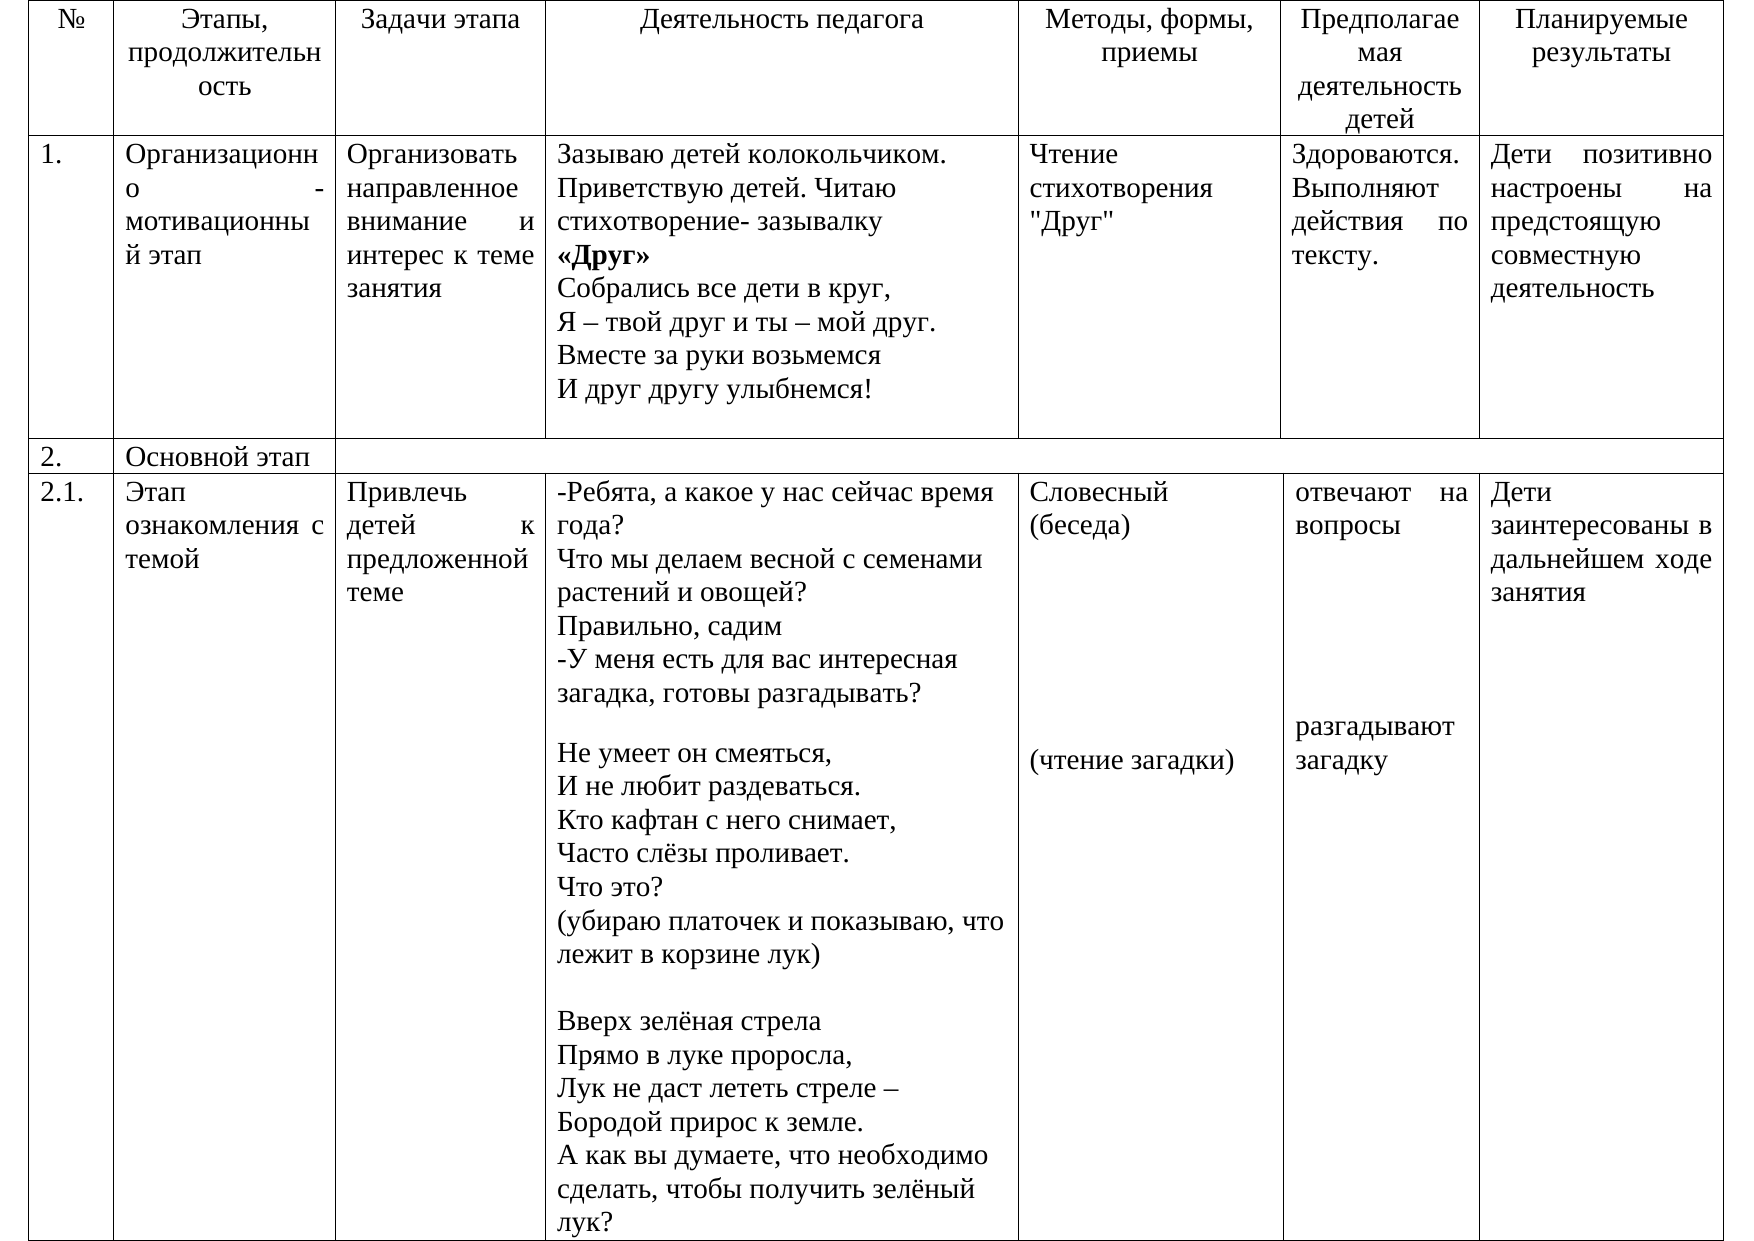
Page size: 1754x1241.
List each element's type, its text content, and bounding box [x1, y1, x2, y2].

table_cell 1. [29, 136, 113, 438]
table_header Деятельность педагога [546, 1, 1018, 135]
table_cell [336, 439, 1723, 473]
table_cell 2. [29, 439, 113, 473]
table_cell Словесный (беседа) (чтение загадки) (беседа) [1019, 474, 1283, 1240]
table_header Этапы, продолжительность [114, 1, 335, 135]
table_cell Организационно -мотивационный этап [114, 136, 335, 438]
table_cell Здороваются. Выполняют действия по тексту. [1281, 136, 1479, 438]
table_header Задачи этапа [336, 1, 545, 135]
table_header Планируемые результаты [1480, 1, 1723, 135]
table_cell -Ребята, а какое у нас сейчас время года? Что мы делаем весной с семенами растений и овощей? Правильно, садим -У меня есть для вас интересная загадка, готовы разгадывать? Не умеет он смеяться, И не любит раздеваться. Кто кафтан с него снимает, Часто слёзы проливает. Что это? (убираю платочек и показываю, что лежит в корзине лук) Вверх зелёная стрела Прямо в луке проросла, Лук не даст лететь стреле – Бородой прирос к земле. А как вы думаете, что необходимо сделать, чтобы получить зелёный лук? Правильно, лук надо прорастить. А как вы думаете, во что сажают лук? Правильно, для того чтобы посадить лук нам нужна земля, лук, лейки с водой (показываю всё что лежит на столе) А для чего сажают лук? -Да, мы его кладем в суп, во второе и еще ребята мы его едим, чтобы не болеть. Я вам предлагаю посадить лук, чтобы он рос у нас в группе и мы его будем кушать. Проходят к столу [546, 474, 1018, 1240]
table_cell отвечают на вопросы разгадывают загадку отвечают на вопросы [1284, 474, 1479, 1240]
table_cell Зазываю детей колокольчиком. Приветствую детей. Читаю стихотворение- зазывалку «Друг» Собрались все дети в круг, Я – твой друг и ты – мой друг. Вместе за руки возьмемся И друг другу улыбнемся! [546, 136, 1018, 438]
table_cell Дети позитивно настроены на предстоящую совместную деятельность [1480, 136, 1723, 438]
table_header Методы, формы, приемы [1019, 1, 1280, 135]
table_cell Привлечь детей к предложенной теме [336, 474, 545, 1240]
table_cell 2.1. [29, 474, 113, 1240]
table_cell Чтение стихотворения "Друг" [1019, 136, 1280, 438]
table_header Предполагаемая деятельность детей [1281, 1, 1479, 135]
table_header № [29, 1, 113, 135]
table_cell Организовать направленное внимание и интерес к теме занятия [336, 136, 545, 438]
table_cell Основной этап [114, 439, 335, 473]
table_cell Дети заинтересованы в дальнейшем ходе занятия [1480, 474, 1723, 1240]
table_cell Этап ознакомления с темой [114, 474, 335, 1240]
